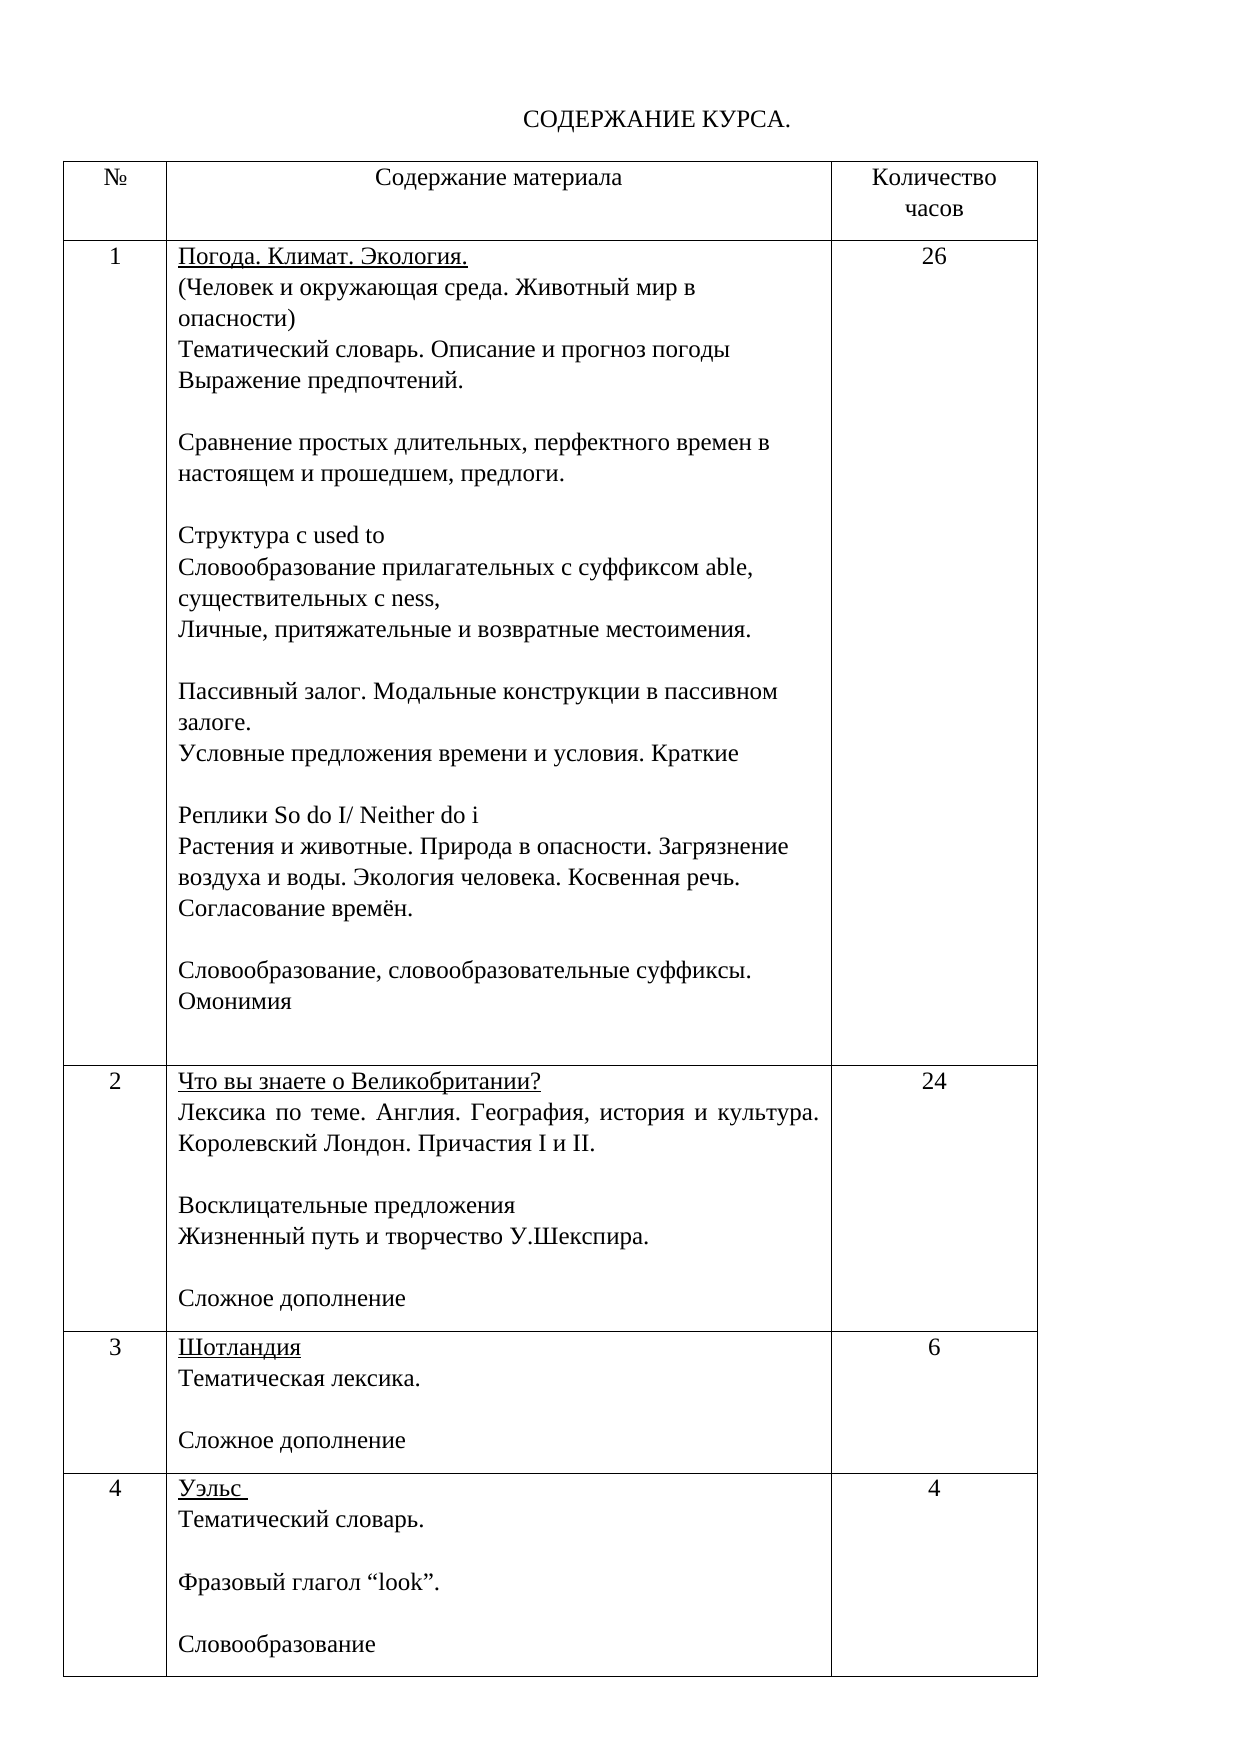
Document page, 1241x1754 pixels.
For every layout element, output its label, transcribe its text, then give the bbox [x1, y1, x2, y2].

table_cell 4 [832, 1474, 1037, 1676]
table_cell Что вы знаете о Великобритании? Лексика по теме. Англия. География, история и культура. Королевский Лондон. Причастия I и II. Восклицательные предложения Жизненный путь и творчество У.Шекспира. Сложное дополнение [167, 1066, 831, 1331]
table_cell 2 [64, 1066, 166, 1331]
table_cell Шотландия Тематическая лексика. Сложное дополнение [167, 1332, 831, 1472]
table_cell Погода. Климат. Экология. (Человек и окружающая среда. Животный мир в опасности) Тематический словарь. Описание и прогноз погоды Выражение предпочтений. Сравнение простых длительных, перфектного времен в настоящем и прошедшем, предлоги. Структура с used to Словообразование прилагательных с суффиксом able, существительных с ness, Личные, притяжательные и возвратные местоимения. Пассивный залог. Модальные конструкции в пассивном залоге. Условные предложения времени и условия. Краткие Реплики So do I/ Neither do i Растения и животные. Природа в опасности. Загрязнение воздуха и воды. Экология человека. Косвенная речь. Согласование времён. Словообразование, словообразовательные суффиксы. Омонимия [167, 241, 831, 1065]
table_header № [64, 162, 166, 240]
table_cell 6 [832, 1332, 1037, 1472]
table_cell 4 [64, 1474, 166, 1676]
table_header Количество часов [832, 162, 1037, 240]
table_header Содержание материала [167, 162, 831, 240]
table_cell 26 [832, 241, 1037, 1065]
table_cell 24 [832, 1066, 1037, 1331]
text СОДЕРЖАНИЕ КУРСА. [75, 104, 1165, 132]
table_cell 3 [64, 1332, 166, 1472]
table_cell Уэльс Тематический словарь. Фразовый глагол “look”. Словообразование [167, 1474, 831, 1676]
table_cell 1 [64, 241, 166, 1065]
